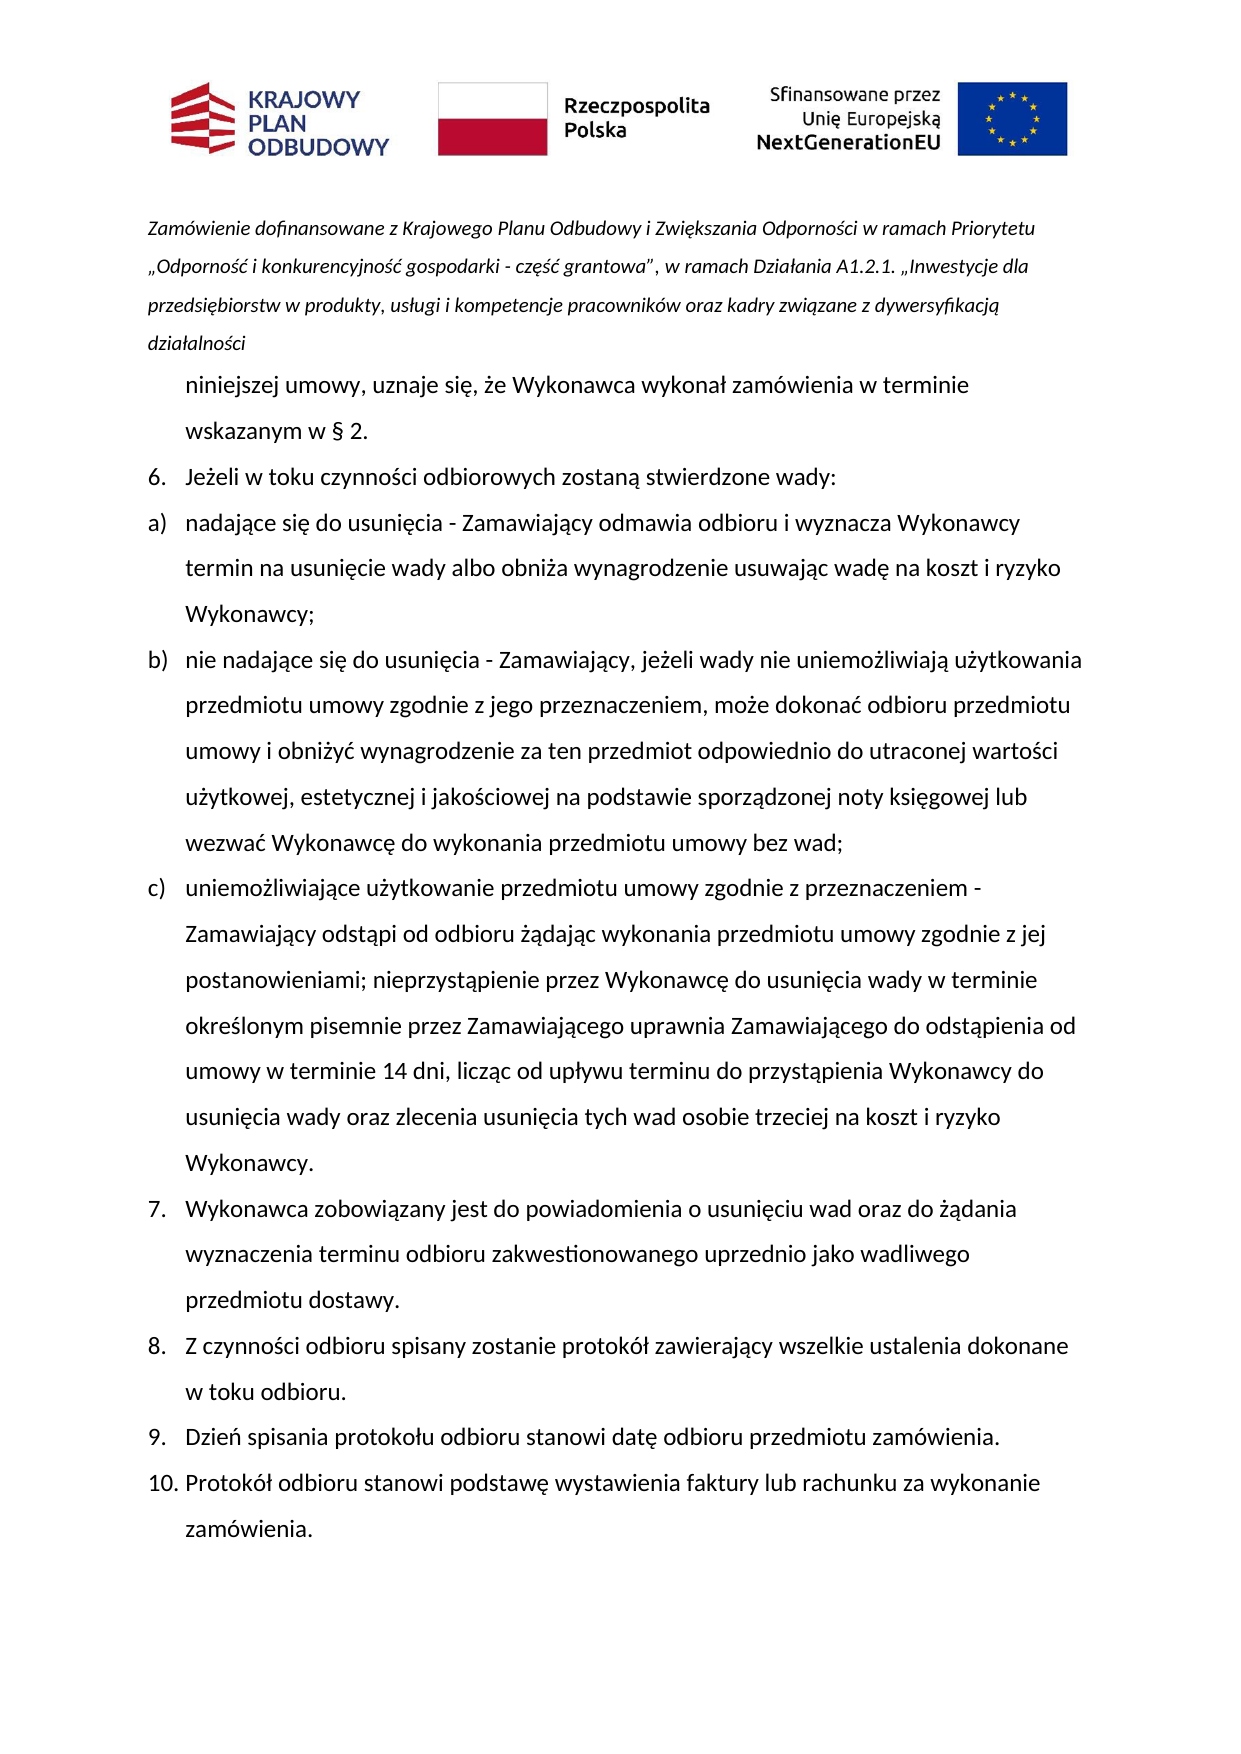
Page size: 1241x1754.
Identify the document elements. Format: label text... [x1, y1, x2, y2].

list Jeżeli w toku czynności odbiorowych zostaną stwierdzone wady: [148, 461, 1093, 492]
list nadające się do usunięcia - Zamawiający odmawia odbioru i wyznacza Wykonawcy termin na usunięcie wady albo obniża wynagrodzenie usuwając wadę na koszt i ryzyko Wykonawcy; [148, 507, 1093, 629]
list Z czynności odbioru spisany zostanie protokół zawierający wszelkie ustalenia dokonane w toku odbioru. [148, 1330, 1093, 1406]
list Wykonawca zobowiązany jest do powiadomienia o usunięciu wad oraz do żądania wyznaczenia terminu odbioru zakwestionowanego uprzednio jako wadliwego przedmiotu dostawy. [148, 1193, 1093, 1315]
list nie nadające się do usunięcia - Zamawiający, jeżeli wady nie uniemożliwiają użytkowania przedmiotu umowy zgodnie z jego przeznaczeniem, może dokonać odbioru przedmiotu umowy i obniżyć wynagrodzenie za ten przedmiot odpowiednio do utraconej wartości użytkowej, estetycznej i jakościowej na podstawie sporządzonej noty księgowej lub wezwać Wykonawcę do wykonania przedmiotu umowy bez wad; [148, 644, 1093, 857]
list uniemożliwiające użytkowanie przedmiotu umowy zgodnie z przeznaczeniem - Zamawiający odstąpi od odbioru żądając wykonania przedmiotu umowy zgodnie z jej postanowieniami; nieprzystąpienie przez Wykonawcę do usunięcia wady w terminie określonym pisemnie przez Zamawiającego uprawnia Zamawiającego do odstąpienia od umowy w terminie 14 dni, licząc od upływu terminu do przystąpienia Wykonawcy do usunięcia wady oraz zlecenia usunięcia tych wad osobie trzeciej na koszt i ryzyko Wykonawcy. [148, 873, 1093, 1177]
picture [147, 58, 1093, 180]
list Protokół odbioru stanowi podstawę wystawienia faktury lub rachunku za wykonanie zamówienia. [148, 1467, 1093, 1543]
list Dzień spisania protokołu odbioru stanowi datę odbioru przedmiotu zamówienia. [148, 1421, 1093, 1452]
